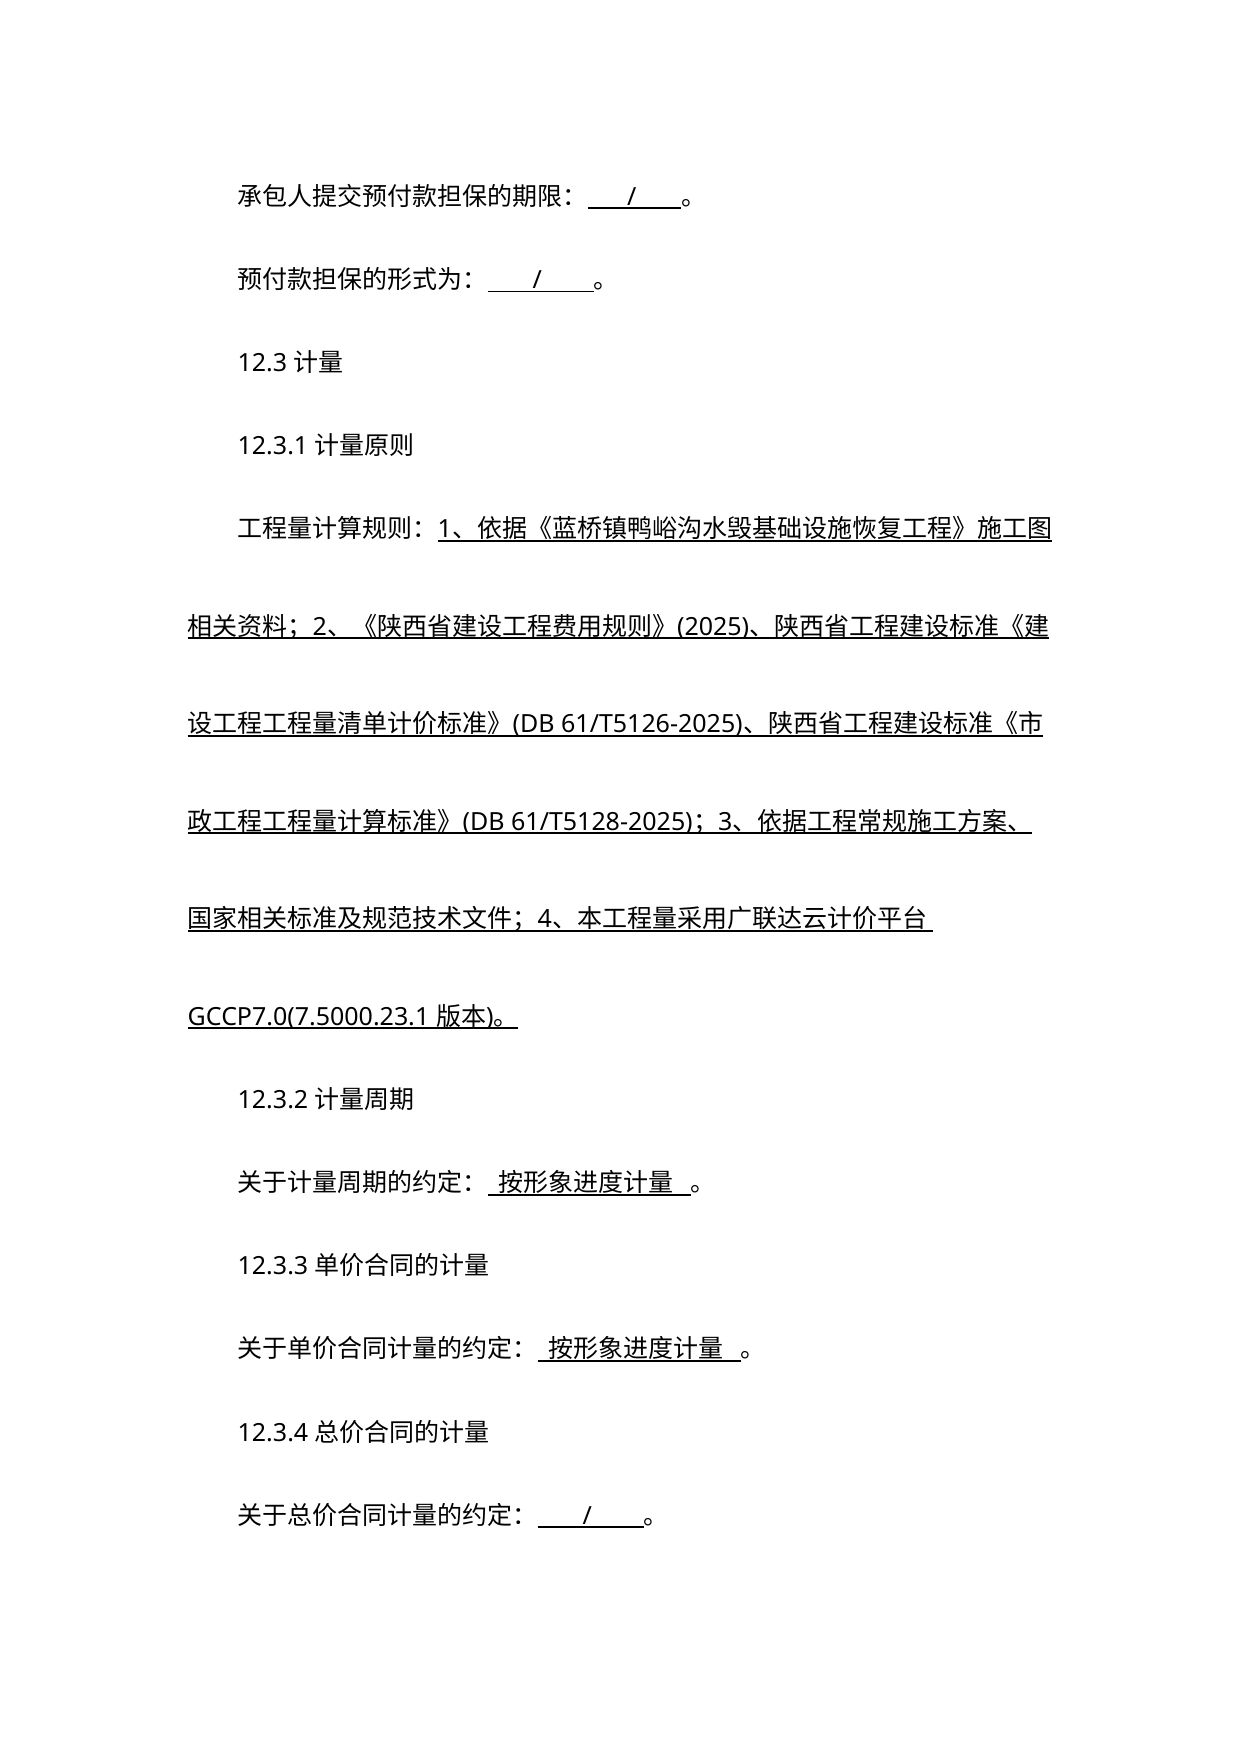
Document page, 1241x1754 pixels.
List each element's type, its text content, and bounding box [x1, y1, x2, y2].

text 工程量计算规则：1、依据《蓝桥镇鸭峪沟水毁基础设施恢复工程》施工图相关资料；2、《陕西省建设工程费用规则》(2025)、陕西省工程建设标准《建设工程工程量清单计价标准》(DB 61/T5126-2025)、陕西省工程建设标准《市政工程工程量计算标准》(DB 61/T5128-2025)；3、依据工程常规施工方案、国家相关标准及规范技术文件；4、本工程量采用广联达云计价平台 GCCP7.0(7.5000.23.1 版本)。 [187, 494, 1053, 1047]
text 关于单价合同计量的约定： 按形象进度计量 。 [187, 1314, 1053, 1379]
text 预付款担保的形式为： / 。 [187, 245, 1053, 310]
text 12.3.4 总价合同的计量 [187, 1398, 1053, 1463]
text 12.3.1 计量原则 [187, 411, 1053, 476]
text 关于总价合同计量的约定： / 。 [187, 1481, 1053, 1546]
text 12.3 计量 [187, 328, 1053, 393]
text 关于计量周期的约定： 按形象进度计量 。 [187, 1148, 1053, 1213]
text 12.3.2 计量周期 [187, 1065, 1053, 1130]
text 承包人提交预付款担保的期限： / 。 [187, 162, 1053, 227]
text 12.3.3 单价合同的计量 [187, 1231, 1053, 1296]
